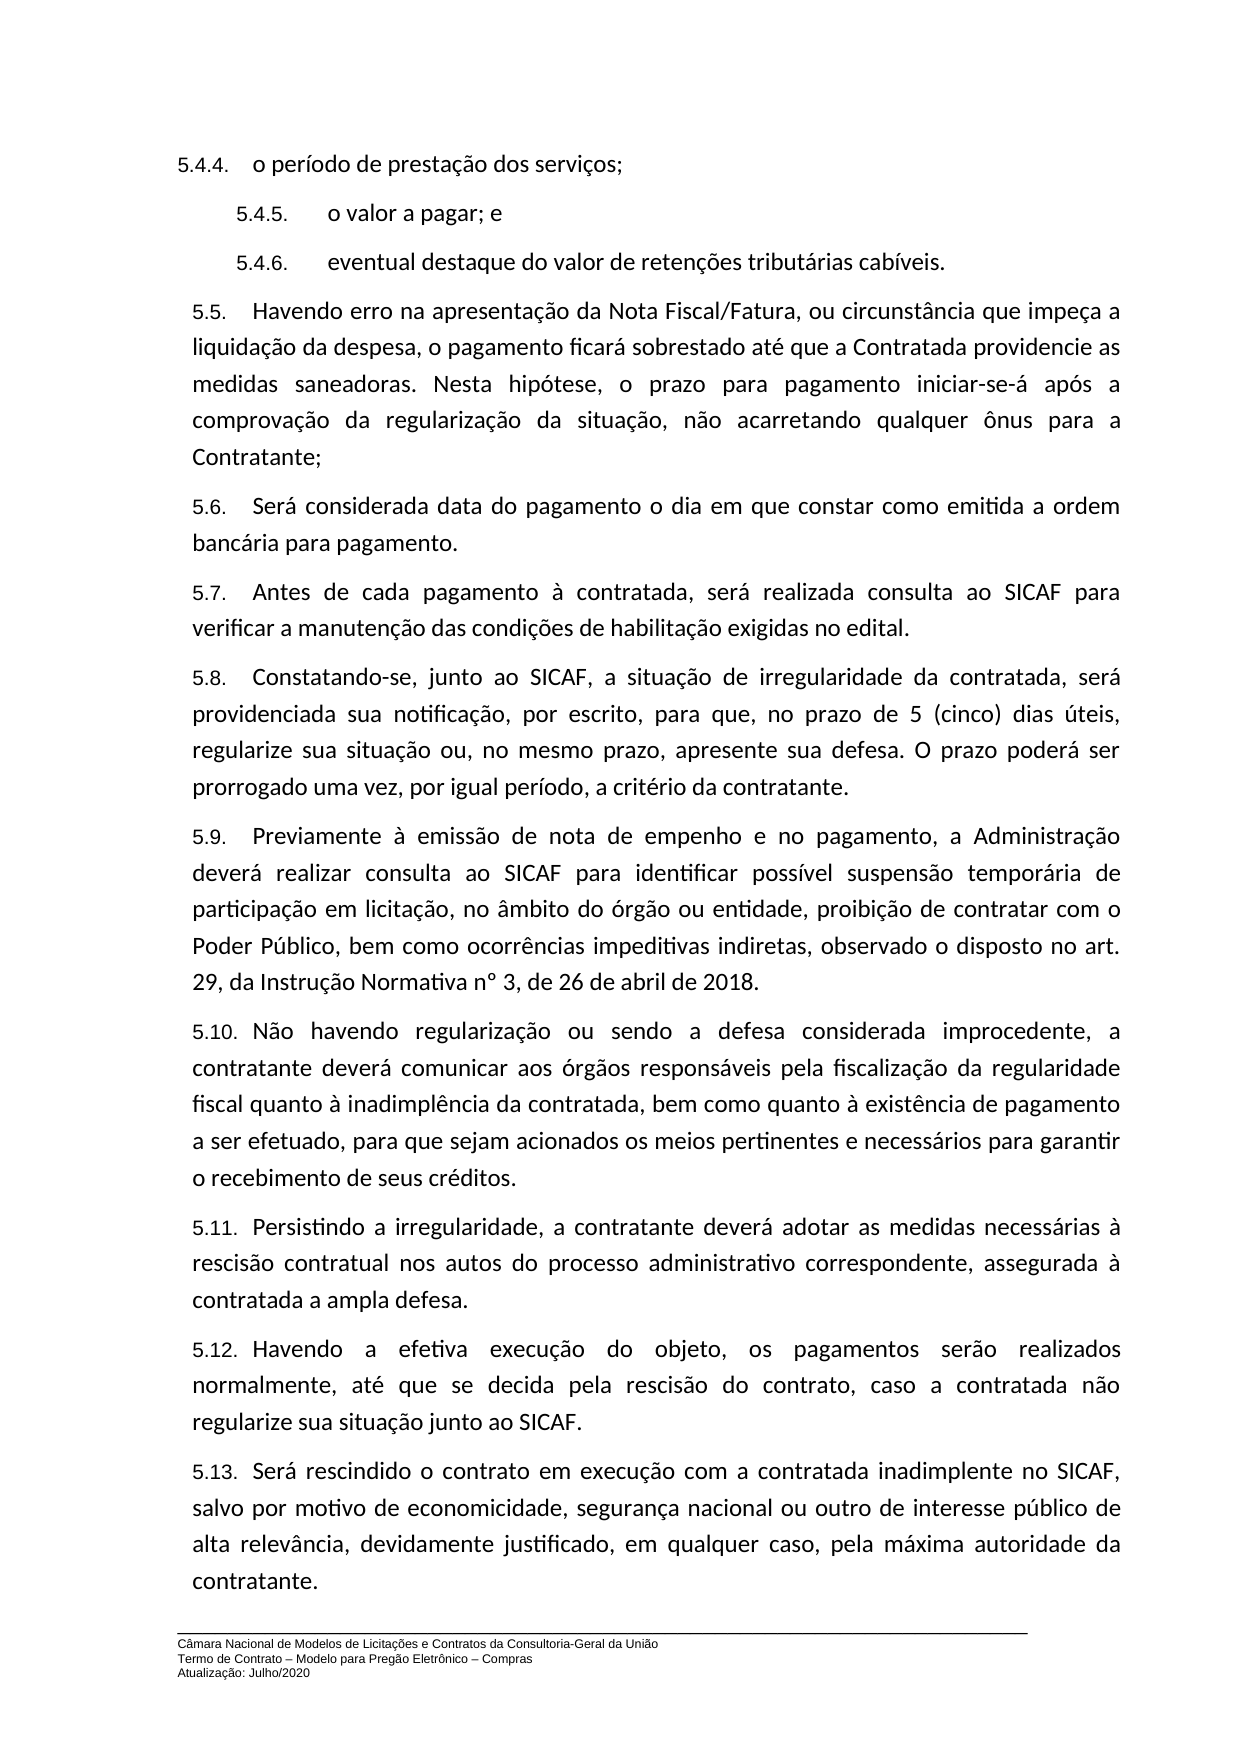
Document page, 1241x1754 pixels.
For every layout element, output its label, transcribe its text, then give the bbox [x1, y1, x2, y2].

list Persistindo a irregularidade, a contratante deverá adotar as medidas necessárias à rescisão contratual nos autos do processo administrativo correspondente, assegurada à contratada a ampla defesa. [192, 1211, 1122, 1314]
list Havendo a efetiva execução do objeto, os pagamentos serão realizados normalmente, até que se decida pela rescisão do contrato, caso a contratada não regularize sua situação junto ao SICAF. [192, 1333, 1122, 1437]
list Constatando-se, junto ao SICAF, a situação de irregularidade da contratada, será providenciada sua notificação, por escrito, para que, no prazo de 5 (cinco) dias úteis, regularize sua situação ou, no mesmo prazo, apresente sua defesa. O prazo poderá ser prorrogado uma vez, por igual período, a critério da contratante. [192, 661, 1122, 802]
list eventual destaque do valor de retenções tributárias cabíveis. [236, 246, 1122, 276]
list Não havendo regularização ou sendo a defesa considerada improcedente, a contratante deverá comunicar aos órgãos responsáveis pela fiscalização da regularidade fiscal quanto à inadimplência da contratada, bem como quanto à existência de pagamento a ser efetuado, para que sejam acionados os meios pertinentes e necessários para garantir o recebimento de seus créditos. [192, 1016, 1122, 1192]
list o valor a pagar; e [236, 197, 1122, 227]
list Previamente à emissão de nota de empenho e no pagamento, a Administração deverá realizar consulta ao SICAF para identificar possível suspensão temporária de participação em licitação, no âmbito do órgão ou entidade, proibição de contratar com o Poder Público, bem como ocorrências impeditivas indiretas, observado o disposto no art. 29, da Instrução Normativa nº 3, de 26 de abril de 2018. [192, 820, 1122, 997]
list Será considerada data do pagamento o dia em que constar como emitida a ordem bancária para pagamento. [192, 490, 1122, 557]
list Antes de cada pagamento à contratada, será realizada consulta ao SICAF para verificar a manutenção das condições de habilitação exigidas no edital. [192, 576, 1122, 643]
list Será rescindido o contrato em execução com a contratada inadimplente no SICAF, salvo por motivo de economicidade, segurança nacional ou outro de interesse público de alta relevância, devidamente justificado, em qualquer caso, pela máxima autoridade da contratante. [192, 1455, 1122, 1595]
list Havendo erro na apresentação da Nota Fiscal/Fatura, ou circunstância que impeça a liquidação da despesa, o pagamento ficará sobrestado até que a Contratada providencie as medidas saneadoras. Nesta hipótese, o prazo para pagamento iniciar-se-á após a comprovação da regularização da situação, não acarretando qualquer ônus para a Contratante; [192, 295, 1122, 472]
list o período de prestação dos serviços; [177, 148, 1122, 178]
